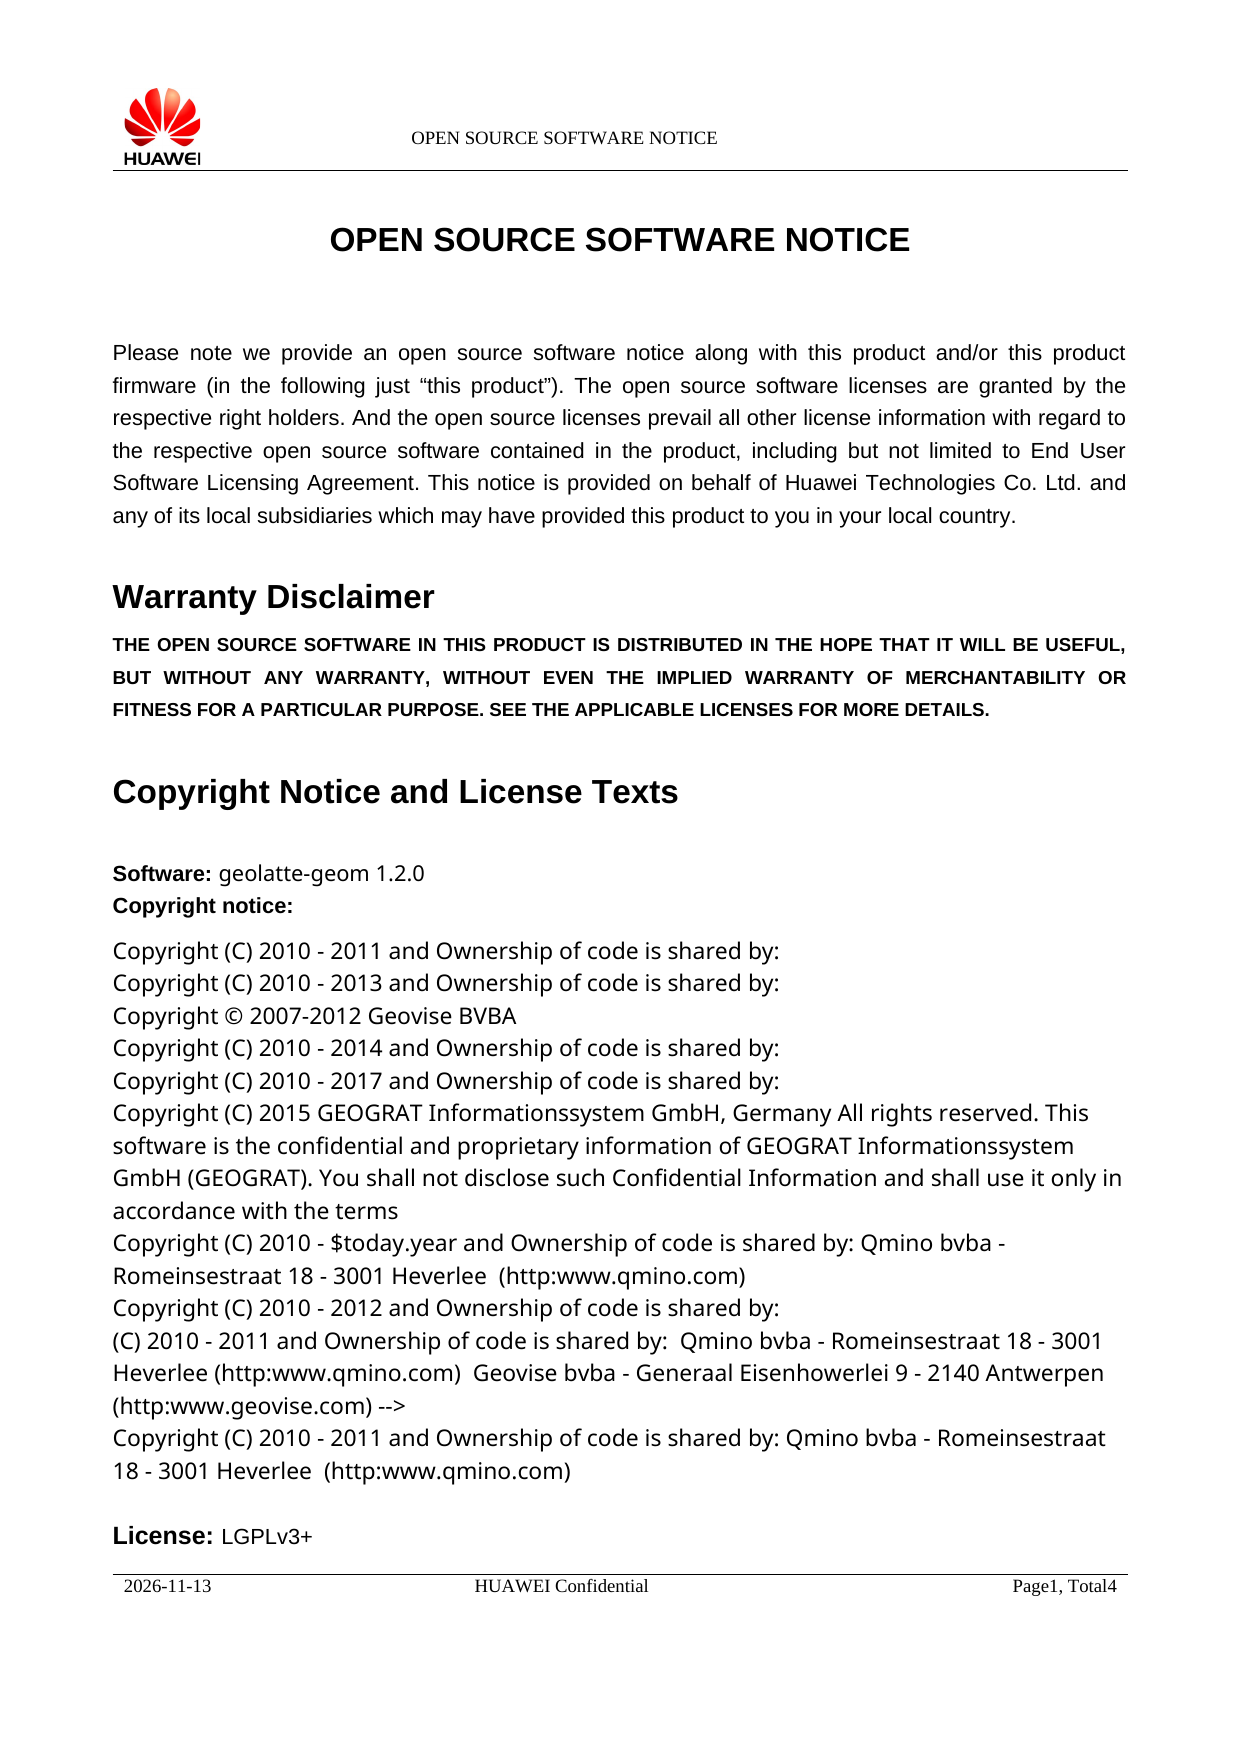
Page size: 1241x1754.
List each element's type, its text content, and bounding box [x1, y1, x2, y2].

text Please note we provide an open source software notice along with this product and/or this product firmware (in the following just “this product”). The open source software licenses are granted by the respective right holders. And the open source licenses prevail all other license information with regard to the respective open source software contained in the product, including but not limited to End User Software Licensing Agreement. This notice is provided on behalf of Huawei Technologies Co. Ltd. and any of its local subsidiaries which may have provided this product to you in your local country. [112, 336, 1128, 531]
text The open source software in this product is distributed in the hope that it will be useful, but WITHOUT ANY WARRANTY, without even the implied warranty of MERCHANTABILITY or FITNESS FOR A PARTICULAR PURPOSE. See the applicable licenses for more details. [112, 629, 1128, 726]
text Copyright Notice and License Texts [112, 759, 1128, 824]
text Copyright (C) 2010 - 2011 and Ownership of code is shared by: Copyright (C) 2010 - 2013 and Ownership of code is shared by: Copyright © 2007-2012 Geovise BVBA Copyright (C) 2010 - 2014 and Ownership of code is shared by: Copyright (C) 2010 - 2017 and Ownership of code is shared by: Copyright (C) 2015 GEOGRAT Informationssystem GmbH, Germany All rights reserved. This software is the confidential and proprietary information of GEOGRAT Informationssystem GmbH (GEOGRAT). You shall not disclose such Confidential Information and shall use it only in accordance with the terms Copyright (C) 2010 - $today.year and Ownership of code is shared by: Qmino bvba - Romeinsestraat 18 - 3001 Heverlee (http:www.qmino.com) Copyright (C) 2010 - 2012 and Ownership of code is shared by: (C) 2010 - 2011 and Ownership of code is shared by: Qmino bvba - Romeinsestraat 18 - 3001 Heverlee (http:www.qmino.com) Geovise bvba - Generaal Eisenhowerlei 9 - 2140 Antwerpen (http:www.geovise.com) --> Copyright (C) 2010 - 2011 and Ownership of code is shared by: Qmino bvba - Romeinsestraat 18 - 3001 Heverlee (http:www.qmino.com) [112, 934, 1128, 1519]
text Copyright notice: [112, 889, 1128, 921]
text License: LGPLv3+ [112, 1519, 1128, 1551]
text Warranty Disclaimer [112, 564, 1128, 629]
picture [124, 88, 201, 165]
title Software: geolatte-geom 1.2.0 [112, 856, 1128, 889]
text OPEN SOURCE SOFTWARE NOTICE [112, 206, 1128, 271]
